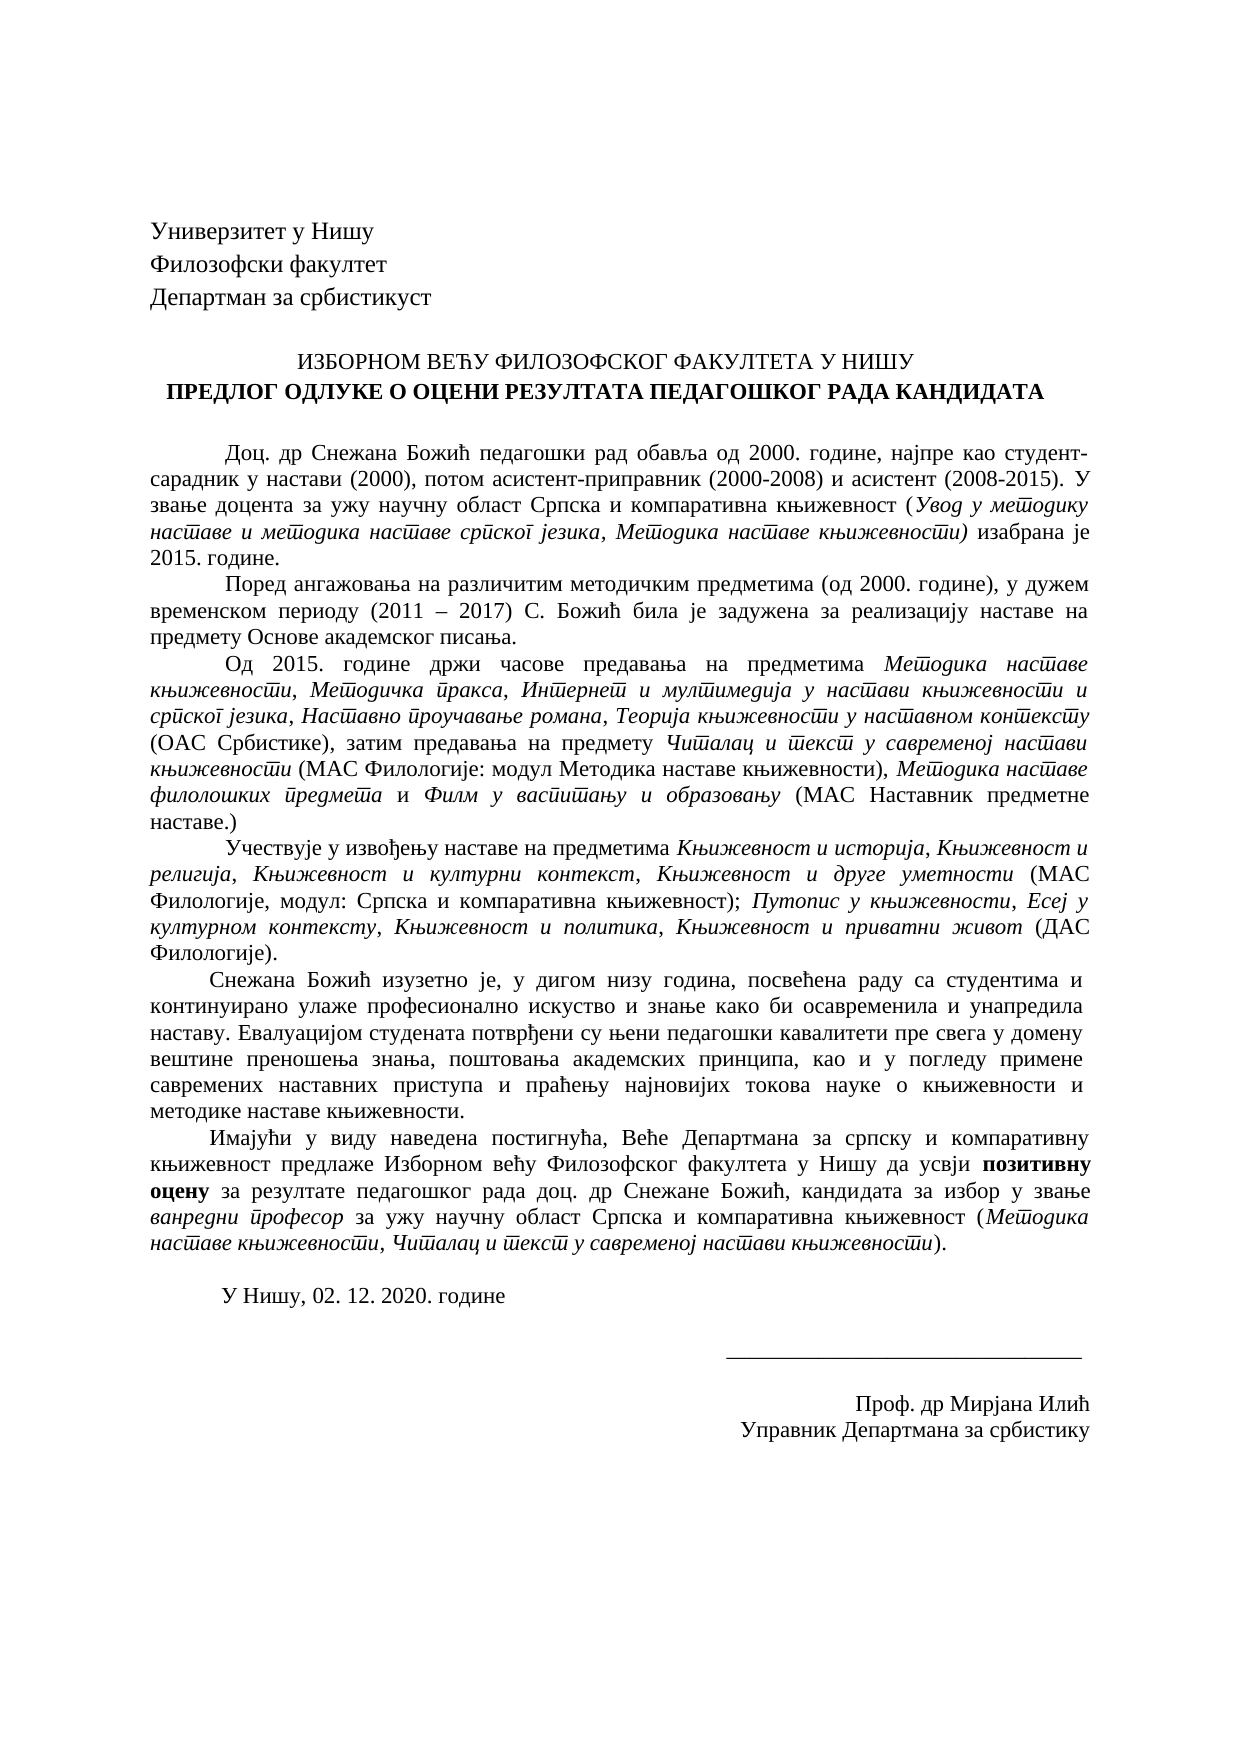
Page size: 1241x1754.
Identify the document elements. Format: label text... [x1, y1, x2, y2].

text Доц. др Снежана Божић педагошки рад обавља од 2000. године, најпре као студент-сарадник у настави (2000), потом асистент-приправник (2000-2008) и асистент (2008-2015). У звање доцента за ужу научну област Српска и компаративна књижевност (Увод у методику наставе и методика наставе српског језика, Методика наставе књижевности) изабрана је 2015. године. [150, 439, 1090, 571]
text Учествује у извођењу наставе на предметима Књижевност и историја, Књижевност и религија, Књижевност и културни контекст, Књижевност и друге уметности (МАС Филологије, модул: Српска и компаративна књижевност); Путопис у књижевности, Есеј у културном контексту, Књижевност и политика, Књижевност и приватни живот (ДАС Филологије). [150, 834, 1090, 966]
text У Нишу, 02. 12. 2020. године [150, 1282, 1085, 1308]
text ИЗБОРНОМ ВЕЋУ ФИЛОЗОФСКОГ ФАКУЛТЕТА У НИШУ [150, 348, 1061, 374]
text Проф. др Мирјана Илић [150, 1390, 1090, 1416]
text Поред ангажовања на различитим методичким предметима (од 2000. године), у дужем временском периоду (2011 – 2017) С. Божић била је задужена за реализацију наставе на предмету Основе академског писања. [150, 571, 1090, 649]
text Универзитет у Нишу [150, 216, 1091, 245]
text ПРЕДЛОГ ОДЛУКЕ О ОЦЕНИ РЕЗУЛТАТА ПЕДАГОШКОГ РАДА КАНДИДАТА [150, 378, 1061, 405]
text Филозофски факултет [150, 249, 1091, 278]
text _______________________________ [150, 1335, 1085, 1361]
text Снежана Божић изузетно је, у дигом низу година, посвећена раду са студентима и континуирано улаже професионално искуство и знање како би осавременила и унапредила наставу. Евалуацијом студената потврђени су њени педагошки кавалитети пре свега у домену вештине преношења знања, поштовања академских принципа, као и у погледу примене савремених наставних приступа и праћењу најновијих токова науке о књижевности и методике наставе књижевности. [150, 966, 1085, 1124]
text Имајући у виду наведена постигнућа, Веће Департмана за српску и компаративну књижевност предлаже Изборном већу Филозофског факултета у Нишу да усвји позитивну оцену за резултате педагошког рада доц. др Снежане Божић, кандидата за избор у звање ванредни професор за ужу научну област Српска и компаративна књижевност (Методика наставе књижевности, Читалац и текст у савременој настави књижевности). [150, 1124, 1091, 1256]
text Управник Департмана за србистику [150, 1416, 1090, 1443]
text Од 2015. године држи часове предавања на предметима Методика наставе књижевности, Методичка пракса, Интернет и мултимедија у настави књижевности и српског језика, Наставно проучавање романа, Теорија књижевности у наставном контексту (ОАС Србистике), затим предавања на предмету Читалац и текст у савременој настави књижевности (МАС Филологије: модул Методика наставе књижевности), Методика наставе филолошких предмета и Филм у васпитању и образовању (МАС Наставник предметне наставе.) [150, 649, 1090, 834]
text Департман за србистикуст [150, 282, 1091, 311]
